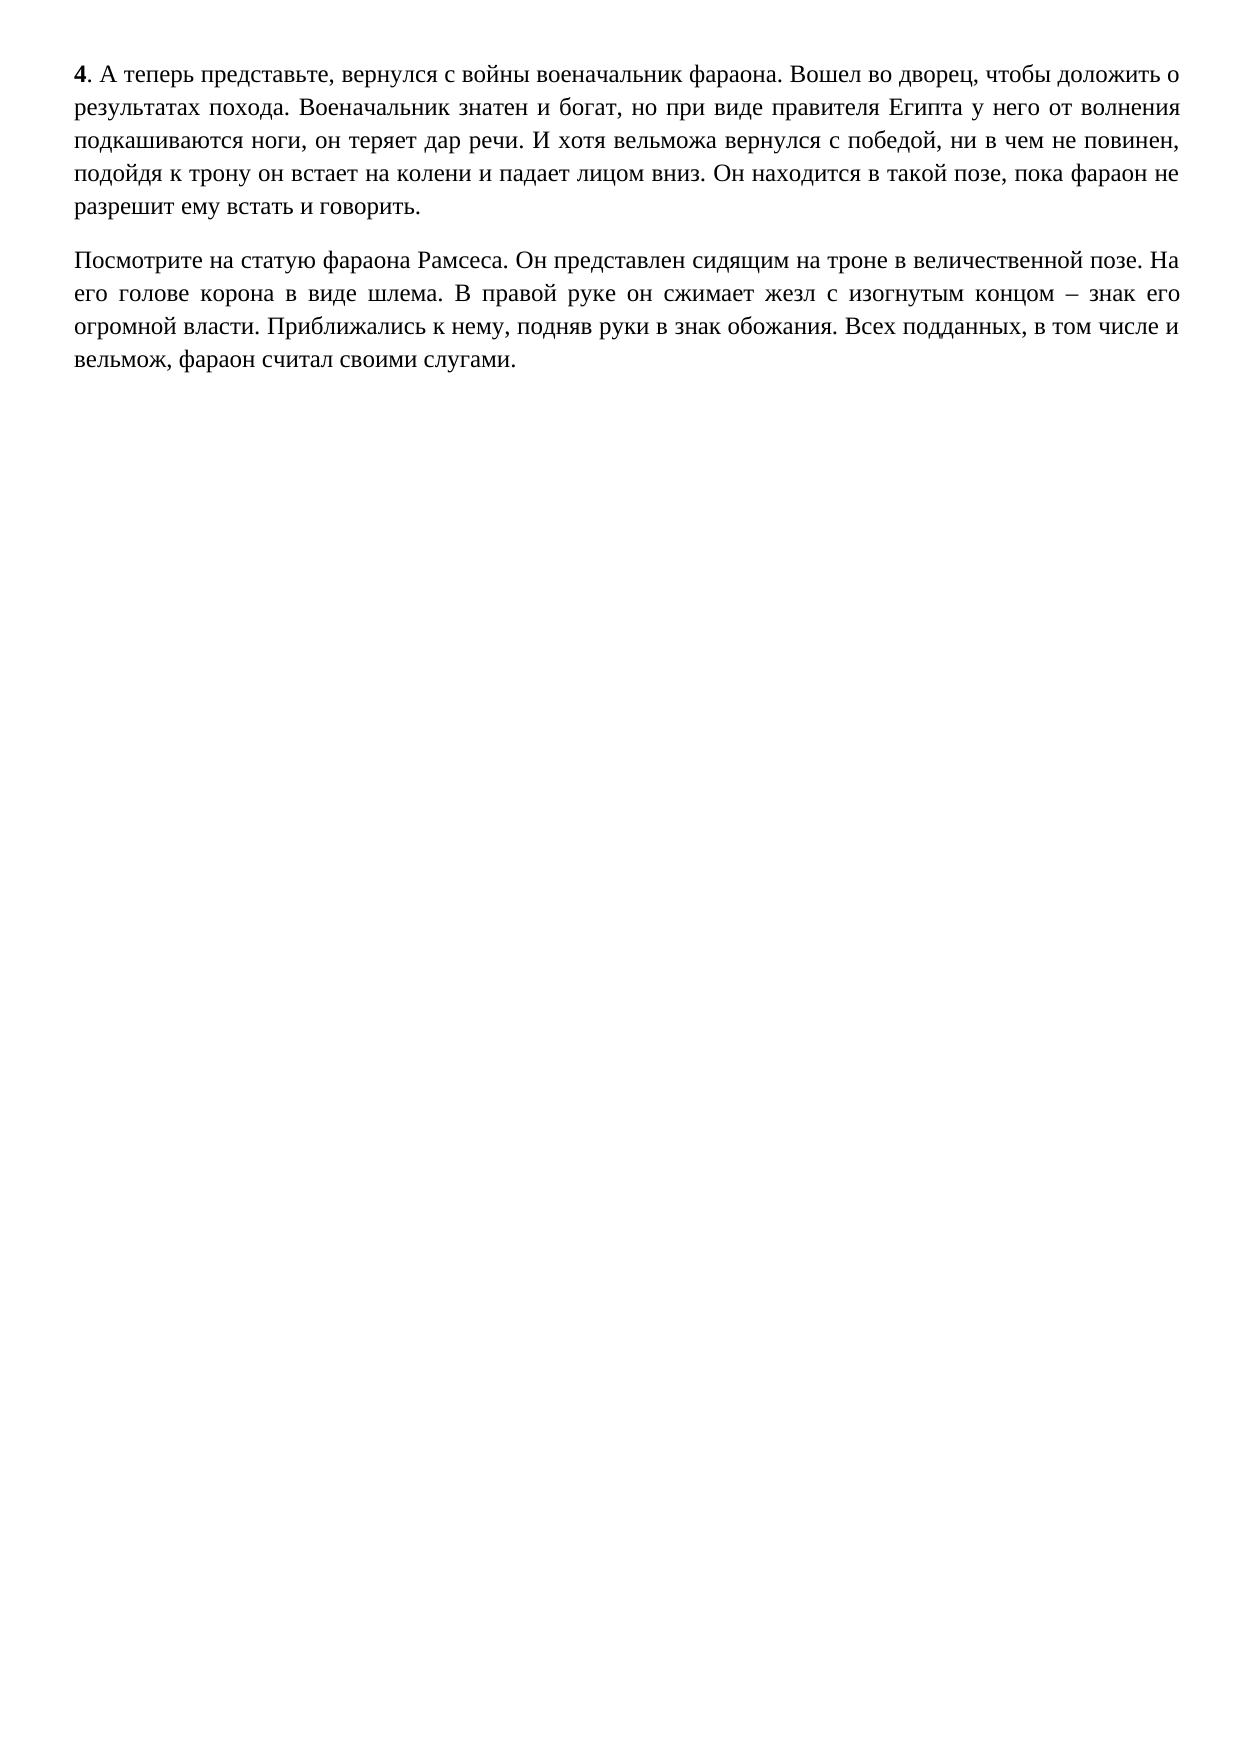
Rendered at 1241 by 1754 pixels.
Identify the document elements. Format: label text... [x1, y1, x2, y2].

text 4. А теперь представьте, вернулся с войны военачальник фараона. Вошел во дворец, чтобы доложить о результатах похода. Военачальник знатен и богат, но при виде правителя Египта у него от волнения подкашиваются ноги, он теряет дар речи. И хотя вельможа вернулся с победой, ни в чем не повинен, подойдя к трону он встает на колени и падает лицом вниз. Он находится в такой позе, пока фараон не разрешит ему встать и говорить. [74, 59, 1181, 220]
text Посмотрите на статую фараона Рамсеса. Он представлен сидящим на троне в величественной позе. На его голове корона в виде шлема. В правой руке он сжимает жезл с изогнутым концом – знак его огромной власти. Приближались к нему, подняв руки в знак обожания. Всех подданных, в том числе и вельмож, фараон считал своими слугами. [74, 245, 1181, 373]
